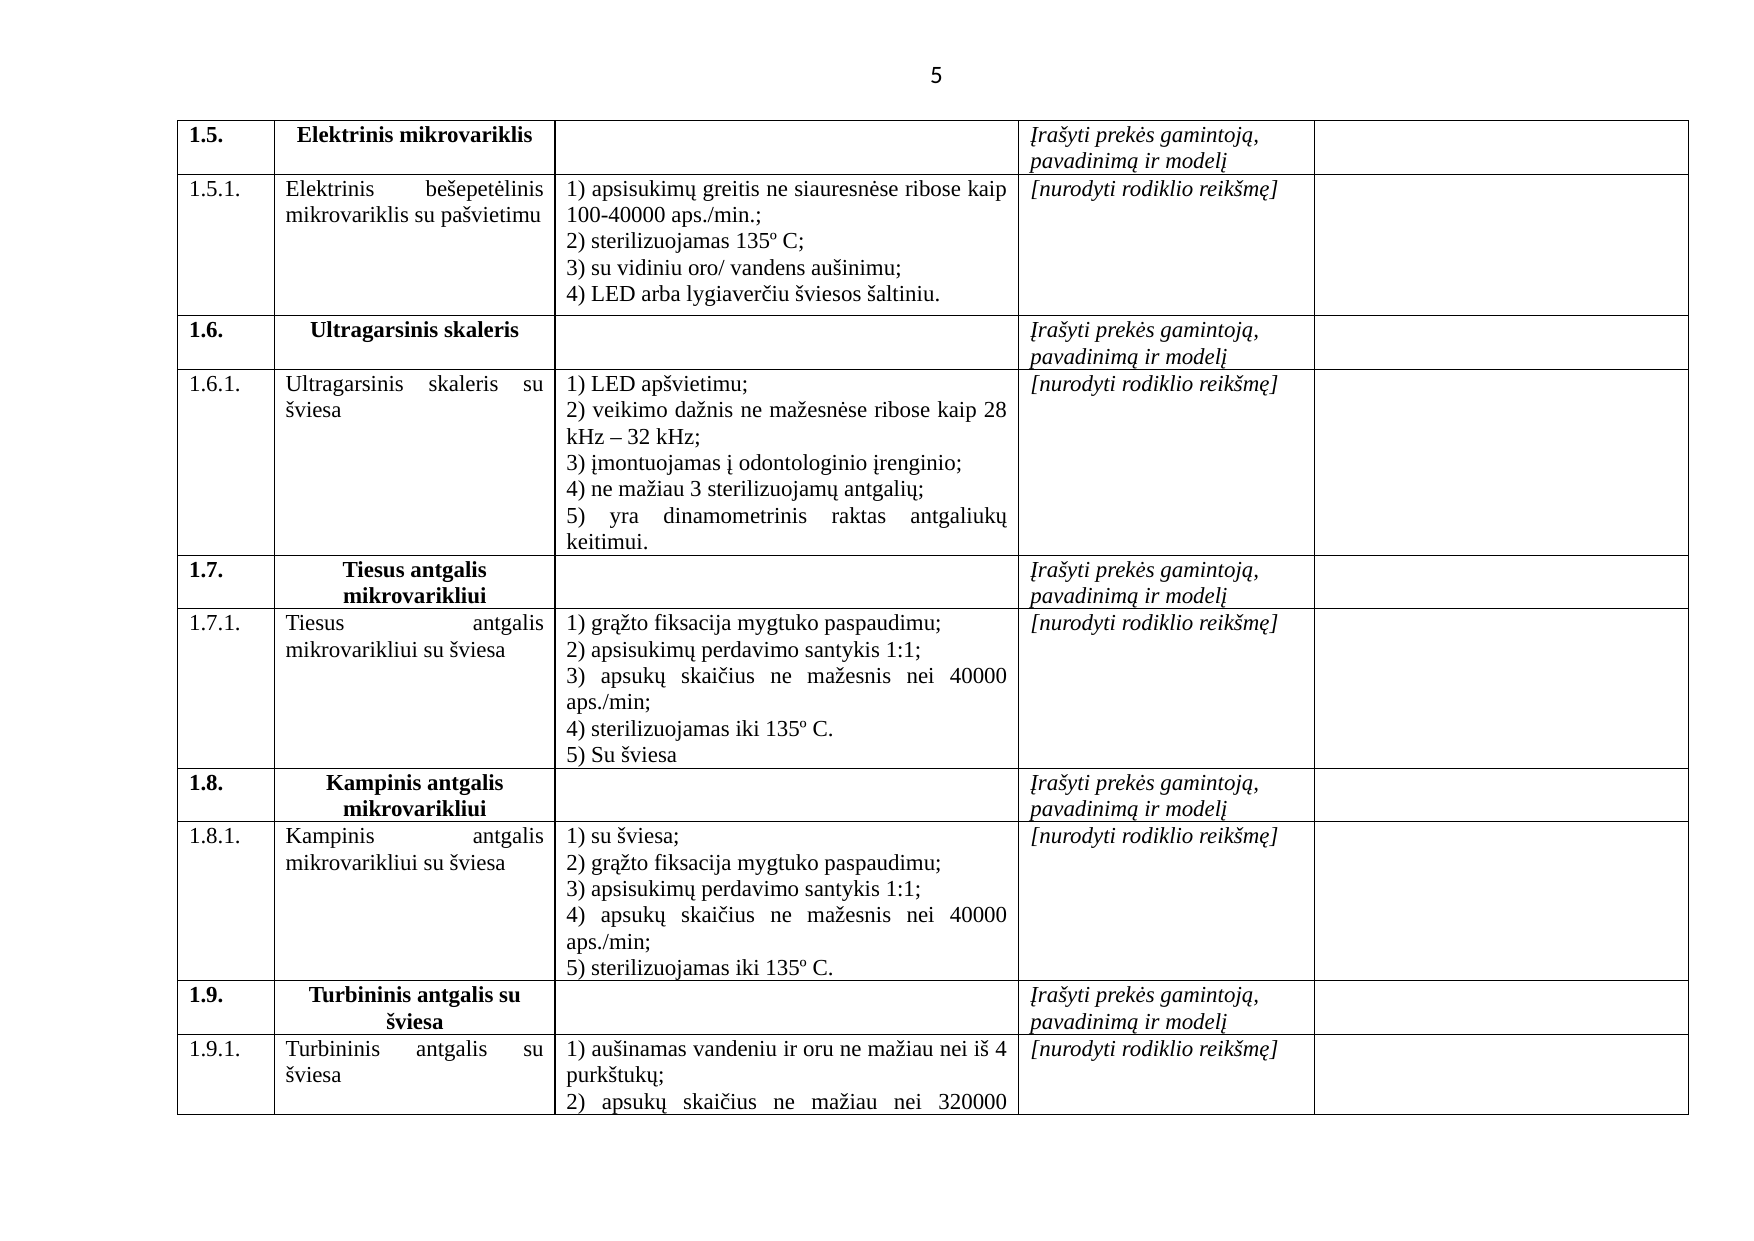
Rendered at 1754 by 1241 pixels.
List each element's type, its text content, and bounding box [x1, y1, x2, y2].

table_cell Tiesus antgalis mikrovarikliui [275, 556, 554, 608]
table_cell [556, 316, 1018, 369]
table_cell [1019, 1035, 1314, 1114]
table_cell Įrašyti prekės gamintoją, pavadinimą ir modelį [1019, 316, 1314, 369]
table_cell Įrašyti prekės gamintoją, pavadinimą ir modelį [1019, 981, 1314, 1034]
table_cell [556, 769, 1018, 821]
table_cell 1.8. [178, 769, 274, 821]
table_cell Kampinis antgalis mikrovarikliui su šviesa [275, 822, 554, 980]
table_cell 1.8.1. [178, 822, 274, 980]
table_cell [1315, 609, 1688, 767]
table_cell [nurodyti rodiklio reikšmę] [1019, 609, 1314, 767]
table_cell 1) grąžto fiksacija mygtuko paspaudimu; 2) apsisukimų perdavimo santykis 1:1; 3) apsukų skaičius ne mažesnis nei 40000 aps./min; 4) sterilizuojamas iki 135º C. 5) Su šviesa [556, 609, 1018, 767]
table_cell [nurodyti rodiklio reikšmę] [1019, 822, 1314, 980]
table_cell 1.7.1. [178, 609, 274, 767]
table_cell Įrašyti prekės gamintoją, pavadinimą ir modelį [1019, 769, 1314, 821]
table_cell [nurodyti rodiklio reikšmę] [1019, 370, 1314, 554]
table_cell Turbininis antgalis su šviesa [275, 981, 554, 1034]
table_cell 1.9.1. [178, 1035, 274, 1114]
table_cell 1.5.1. [178, 175, 274, 315]
table_cell [1315, 175, 1688, 315]
table_cell 1.7. [178, 556, 274, 608]
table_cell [556, 1035, 1018, 1114]
table_cell 1) LED apšvietimu; 2) veikimo dažnis ne mažesnėse ribose kaip 28 kHz – 32 kHz; 3) įmontuojamas į odontologinio įrenginio; 4) ne mažiau 3 sterilizuojamų antgalių; 5) yra dinamometrinis raktas antgaliukų keitimui. [556, 370, 1018, 554]
table_cell [1315, 121, 1688, 174]
table_cell [556, 981, 1018, 1034]
table_cell [nurodyti rodiklio reikšmę] [1019, 175, 1314, 315]
table_cell [556, 556, 1018, 608]
table_cell Elektrinis mikrovariklis [275, 121, 554, 174]
table_cell [1315, 822, 1688, 980]
table_cell [1315, 370, 1688, 554]
table_cell Tiesus antgalis mikrovarikliui su šviesa [275, 609, 554, 767]
table_cell 1.6.1. [178, 370, 274, 554]
table_cell 1) apsisukimų greitis ne siauresnėse ribose kaip 100-40000 aps./min.; 2) sterilizuojamas 135º C; 3) su vidiniu oro/ vandens aušinimu; 4) LED arba lygiaverčiu šviesos šaltiniu. [556, 175, 1018, 315]
table_cell [1315, 556, 1688, 608]
table_cell 1.5. [178, 121, 274, 174]
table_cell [275, 1035, 554, 1114]
table_cell 1.9. [178, 981, 274, 1034]
table_cell 1) su šviesa; 2) grąžto fiksacija mygtuko paspaudimu; 3) apsisukimų perdavimo santykis 1:1; 4) apsukų skaičius ne mažesnis nei 40000 aps./min; 5) sterilizuojamas iki 135º C. [556, 822, 1018, 980]
table_cell [556, 121, 1018, 174]
table_cell Įrašyti prekės gamintoją, pavadinimą ir modelį [1019, 556, 1314, 608]
table_cell Įrašyti prekės gamintoją, pavadinimą ir modelį [1019, 121, 1314, 174]
table_cell Elektrinis bešepetėlinis mikrovariklis su pašvietimu [275, 175, 554, 315]
table_cell 1.6. [178, 316, 274, 369]
table_cell [1315, 981, 1688, 1034]
table_cell [1315, 316, 1688, 369]
table_cell [1315, 769, 1688, 821]
table_cell [1315, 1035, 1688, 1114]
table_cell Ultragarsinis skaleris su šviesa [275, 370, 554, 554]
table_cell Ultragarsinis skaleris [275, 316, 554, 369]
table_cell Kampinis antgalis mikrovarikliui [275, 769, 554, 821]
